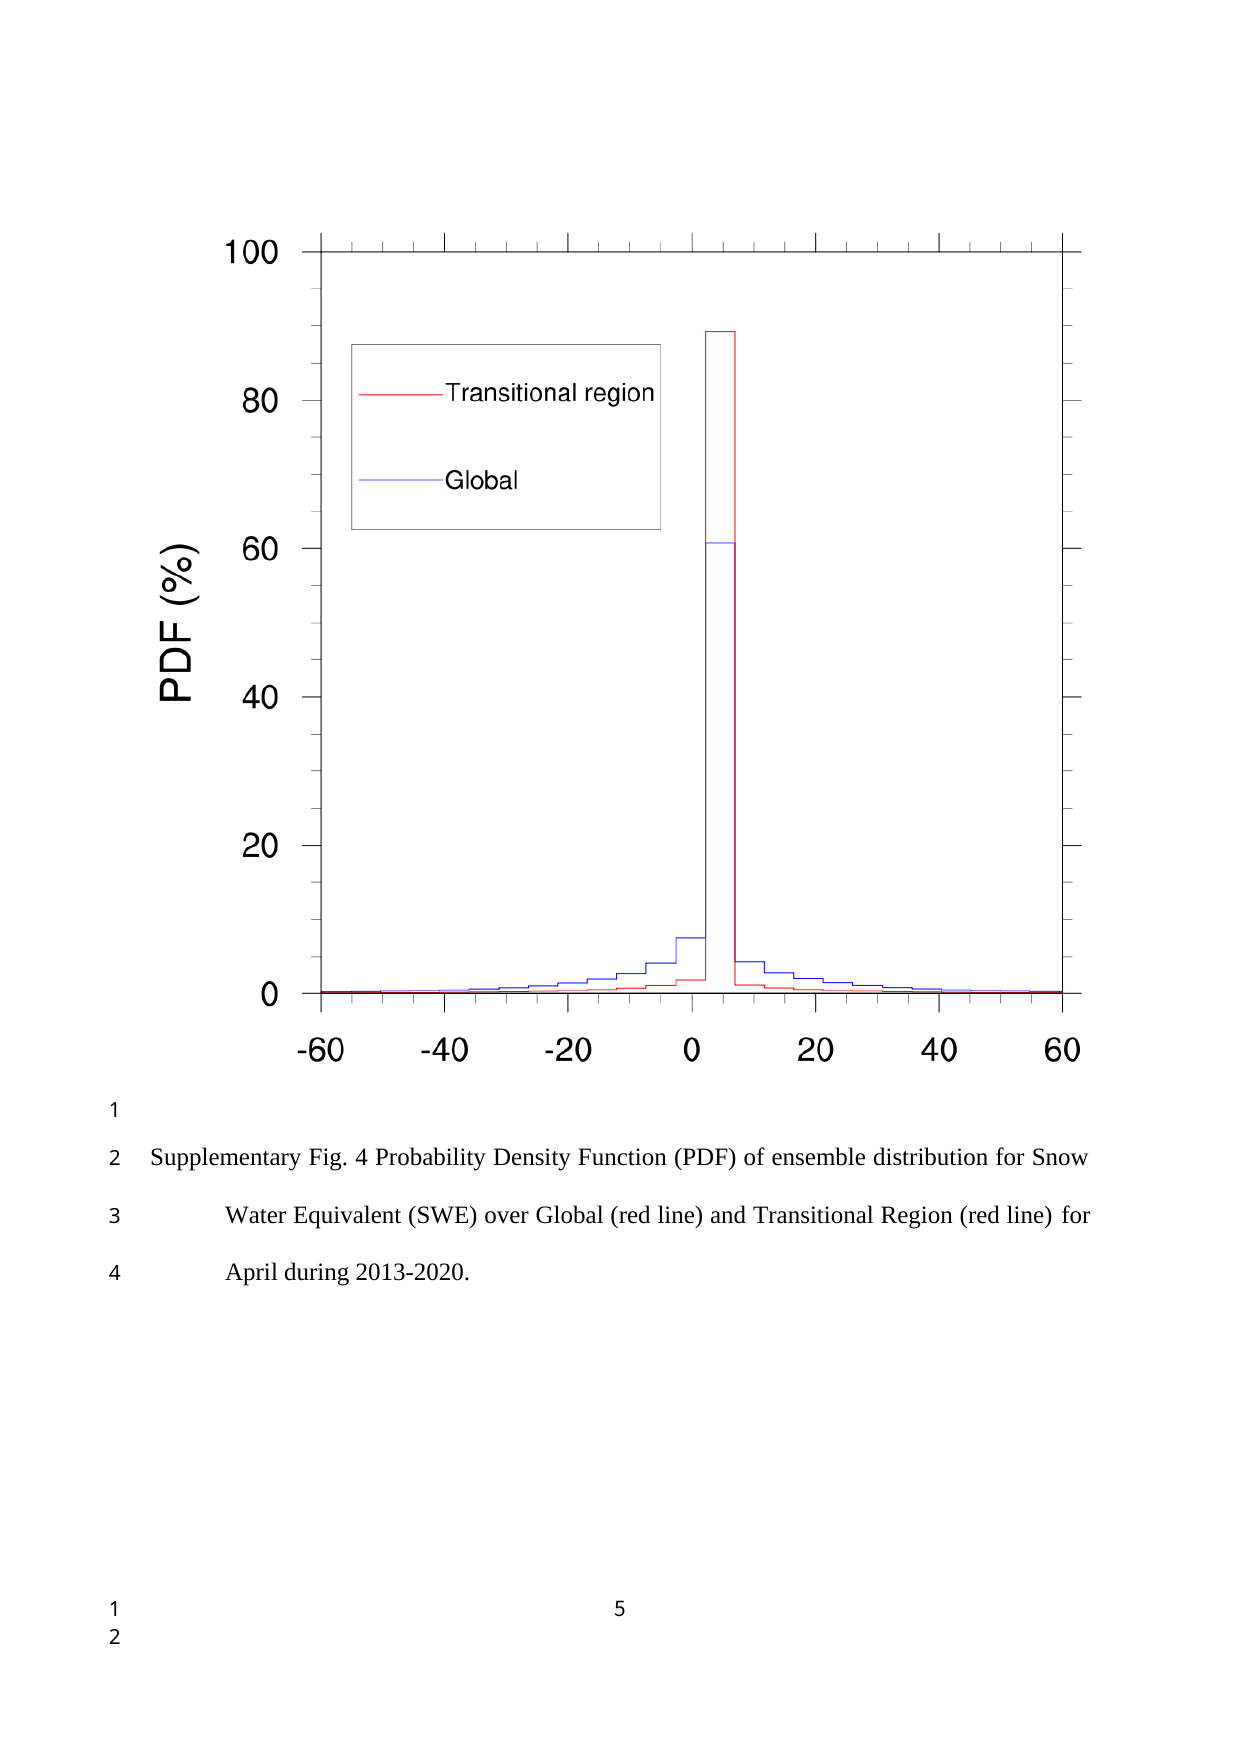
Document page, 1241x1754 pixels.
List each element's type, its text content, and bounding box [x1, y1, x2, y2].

text Supplementary Fig. 4 Probability Density Function (PDF) of ensemble distribution for Snow Water Equivalent (SWE) over Global (red line) and Transitional Region (red line) for April during 2013-2020. [150, 1171, 1090, 1286]
picture [150, 177, 1091, 1118]
